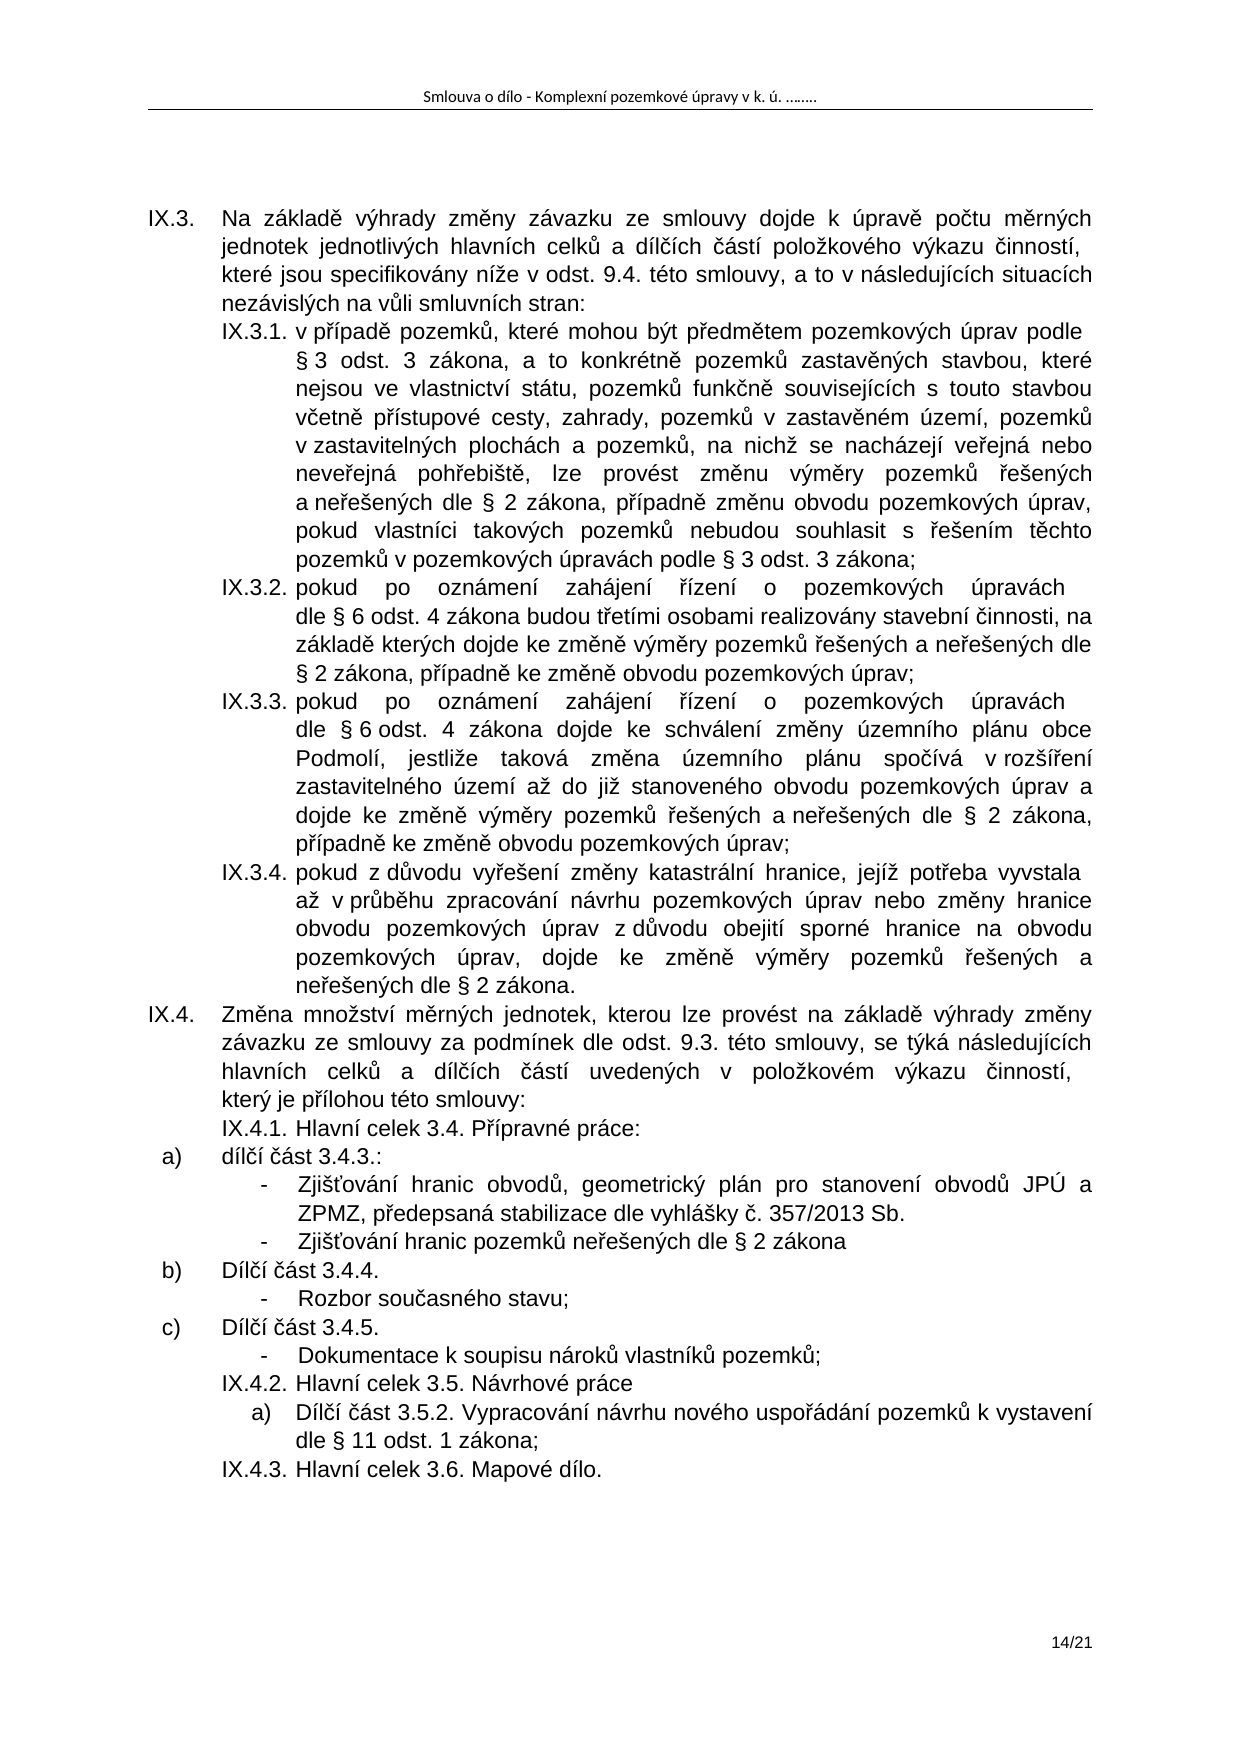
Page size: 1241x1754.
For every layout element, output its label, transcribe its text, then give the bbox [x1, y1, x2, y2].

list Změna množství měrných jednotek, kterou lze provést na základě výhrady změny závazku ze smlouvy za podmínek dle odst. 9.3. této smlouvy, se týká následujících hlavních celků a dílčích částí uvedených v položkovém výkazu činností, který je přílohou této smlouvy: [148, 1001, 1093, 1112]
list Dokumentace k soupisu nároků vlastníků pozemků; [260, 1342, 1093, 1368]
text pokud po oznámení zahájení řízení o pozemkových úpravách dle § 6 odst. 4 zákona budou třetími osobami realizovány stavební činnosti, na základě kterých dojde ke změně výměry pozemků řešených a neřešených dle § 2 zákona, případně ke změně obvodu pozemkových úprav; [221, 574, 1093, 686]
list Dílčí část 3.4.5. [148, 1313, 1093, 1340]
text Hlavní celek 3.5. Návrhové práce [221, 1370, 1093, 1397]
list Na základě výhrady změny závazku ze smlouvy dojde k úpravě počtu měrných jednotek jednotlivých hlavních celků a dílčích částí položkového výkazu činností, které jsou specifikovány níže v odst. 9.4. této smlouvy, a to v následujících situacích nezávislých na vůli smluvních stran: [148, 204, 1093, 316]
text v případě pozemků, které mohou být předmětem pozemkových úprav podle § 3 odst. 3 zákona, a to konkrétně pozemků zastavěných stavbou, které nejsou ve vlastnictví státu, pozemků funkčně souvisejících s touto stavbou včetně přístupové cesty, zahrady, pozemků v zastavěném území, pozemků v zastavitelných plochách a pozemků, na nichž se nacházejí veřejná nebo neveřejná pohřebiště, lze provést změnu výměry pozemků řešených a neřešených dle § 2 zákona, případně změnu obvodu pozemkových úprav, pokud vlastníci takových pozemků nebudou souhlasit s řešením těchto pozemků v pozemkových úpravách podle § 3 odst. 3 zákona; [221, 318, 1093, 572]
list Dílčí část 3.4.4. [148, 1257, 1093, 1283]
list Zjišťování hranic pozemků neřešených dle § 2 zákona [260, 1228, 1093, 1254]
list Zjišťování hranic obvodů, geometrický plán pro stanovení obvodů JPÚ a ZPMZ, předepsaná stabilizace dle vyhlášky č. 357/2013 Sb. [260, 1171, 1093, 1226]
text Hlavní celek 3.6. Mapové dílo. [221, 1456, 1093, 1482]
text pokud z důvodu vyřešení změny katastrální hranice, jejíž potřeba vyvstala až v průběhu zpracování návrhu pozemkových úprav nebo změny hranice obvodu pozemkových úprav z důvodu obejití sporné hranice na obvodu pozemkových úprav, dojde ke změně výměry pozemků řešených a neřešených dle § 2 zákona. [221, 858, 1093, 999]
text Hlavní celek 3.4. Přípravné práce: [221, 1114, 1093, 1141]
list dílčí část 3.4.3.: [148, 1143, 1093, 1169]
text pokud po oznámení zahájení řízení o pozemkových úpravách dle § 6 odst. 4 zákona dojde ke schválení změny územního plánu obce Podmolí, jestliže taková změna územního plánu spočívá v rozšíření zastavitelného území až do již stanoveného obvodu pozemkových úprav a dojde ke změně výměry pozemků řešených a neřešených dle § 2 zákona, případně ke změně obvodu pozemkových úprav; [221, 688, 1093, 856]
list Dílčí část 3.5.2. Vypracování návrhu nového uspořádání pozemků k vystavení dle § 11 odst. 1 zákona; [251, 1399, 1093, 1454]
list Rozbor současného stavu; [260, 1285, 1093, 1311]
